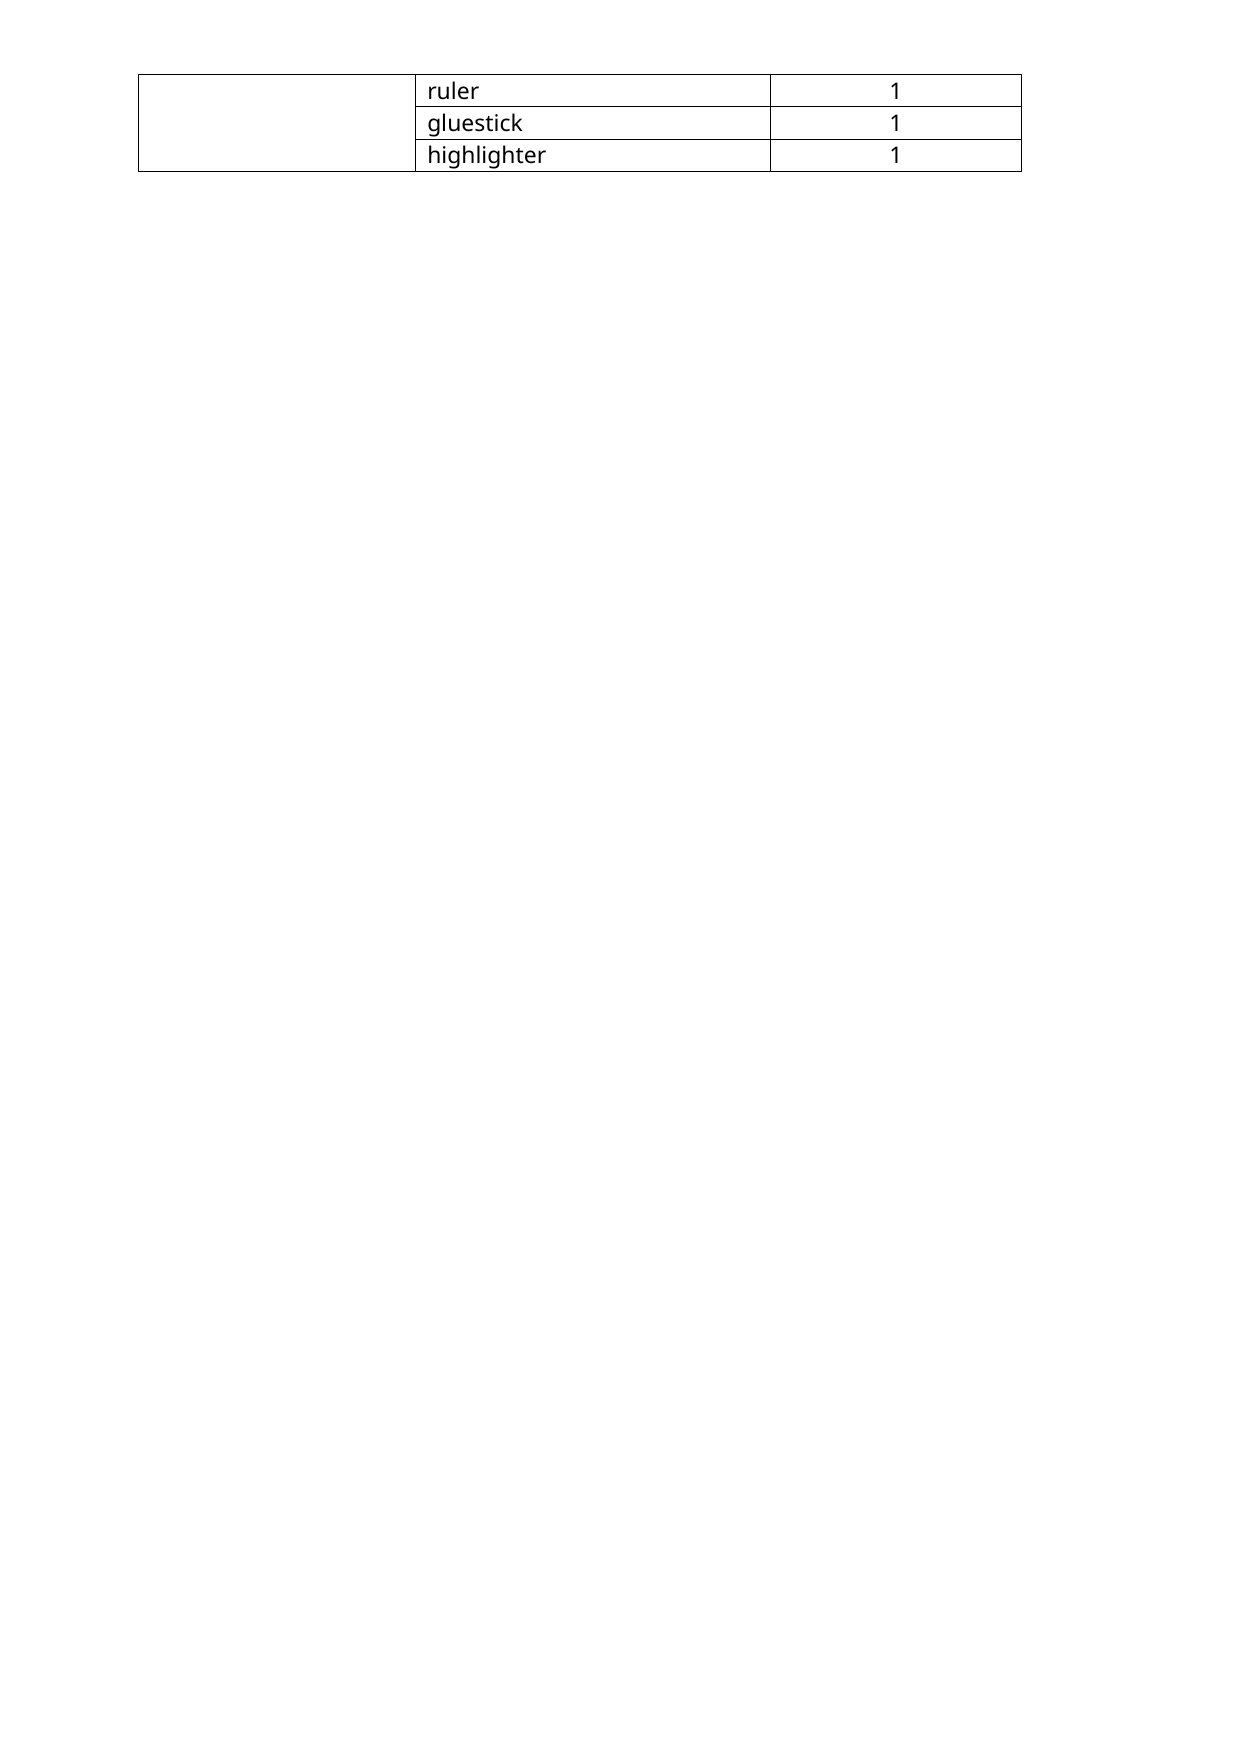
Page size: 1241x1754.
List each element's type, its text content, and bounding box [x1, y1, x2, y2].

table_cell 1 [771, 107, 1021, 138]
table_cell 1 [771, 75, 1021, 106]
table_cell 1 [771, 140, 1021, 171]
table_cell gluestick [416, 107, 770, 138]
table_cell ruler [416, 75, 770, 106]
table_cell highlighter [416, 140, 770, 171]
